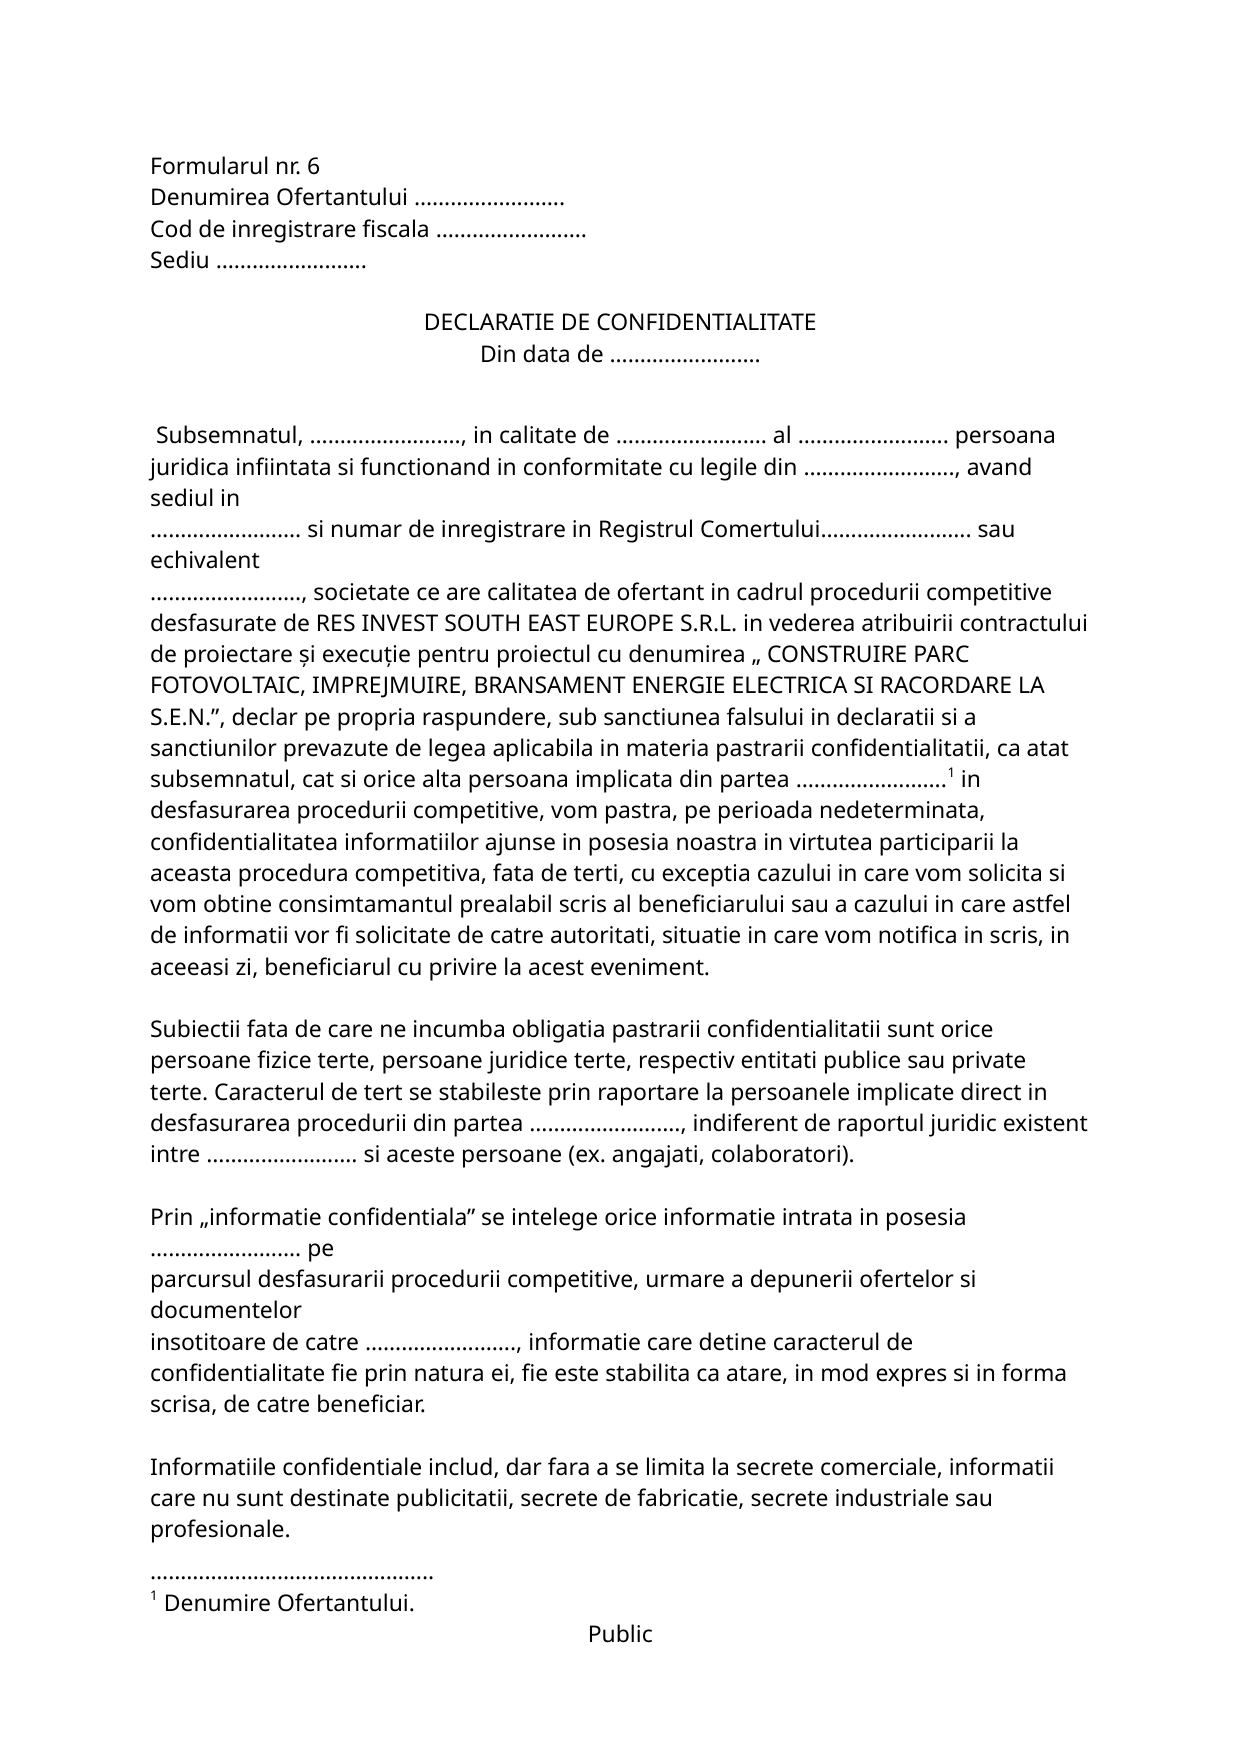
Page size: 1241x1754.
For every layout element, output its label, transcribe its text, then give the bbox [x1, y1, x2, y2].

text Cod de inregistrare fiscala ……………………. [150, 212, 1090, 244]
text Subiectii fata de care ne incumba obligatia pastrarii confidentialitatii sunt orice persoane fizice terte, persoane juridice terte, respectiv entitati publice sau private terte. Caracterul de tert se stabileste prin raportare la persoanele implicate direct in desfasurarea procedurii din partea ……………………., indiferent de raportul juridic existent intre ……………………. si aceste persoane (ex. angajati, colaboratori). [150, 1013, 1090, 1169]
text Din data de ……………………. [150, 337, 1090, 369]
text juridica infiintata si functionand in conformitate cu legile din ……………………., avand sediul in [150, 450, 1090, 513]
text Subsemnatul, ……………………., in calitate de ……………………. al ……………………. persoana [150, 419, 1090, 450]
text Prin „informatie confidentiala” se intelege orice informatie intrata in posesia ……………………. pe [150, 1200, 1090, 1263]
text insotitoare de catre ……………………., informatie care detine caracterul de confidentialitate fie prin natura ei, fie este stabilita ca atare, in mod expres si in forma scrisa, de catre beneficiar. [150, 1325, 1090, 1419]
text parcursul desfasurarii procedurii competitive, urmare a depunerii ofertelor si documentelor [150, 1263, 1090, 1325]
text Sediu ……………………. [150, 244, 1090, 275]
text Denumirea Ofertantului ……………………. [150, 181, 1090, 212]
text Informatiile confidentiale includ, dar fara a se limita la secrete comerciale, informatii care nu sunt destinate publicitatii, secrete de fabricatie, secrete industriale sau profesionale. [150, 1450, 1090, 1544]
text Formularul nr. 6 [150, 150, 1090, 181]
text DECLARATIE DE CONFIDENTIALITATE [150, 306, 1090, 337]
text ……………………. si numar de inregistrare in Registrul Comertului……………………. sau echivalent [150, 513, 1090, 575]
text ……………………., societate ce are calitatea de ofertant in cadrul procedurii competitive desfasurate de RES INVEST SOUTH EAST EUROPE S.R.L. in vederea atribuirii contractului de proiectare și execuție pentru proiectul cu denumirea „ CONSTRUIRE PARC FOTOVOLTAIC, IMPREJMUIRE, BRANSAMENT ENERGIE ELECTRICA SI RACORDARE LA S.E.N.”, declar pe propria raspundere, sub sanctiunea falsului in declaratii si a sanctiunilor prevazute de legea aplicabila in materia pastrarii confidentialitatii, ca atat subsemnatul, cat si orice alta persoana implicata din partea …………………….1 in desfasurarea procedurii competitive, vom pastra, pe perioada nedeterminata, confidentialitatea informatiilor ajunse in posesia noastra in virtutea participarii la aceasta procedura competitiva, fata de terti, cu exceptia cazului in care vom solicita si vom obtine consimtamantul prealabil scris al beneficiarului sau a cazului in care astfel de informatii vor fi solicitate de catre autoritati, situatie in care vom notifica in scris, in aceeasi zi, beneficiarul cu privire la acest eveniment. [150, 575, 1090, 982]
